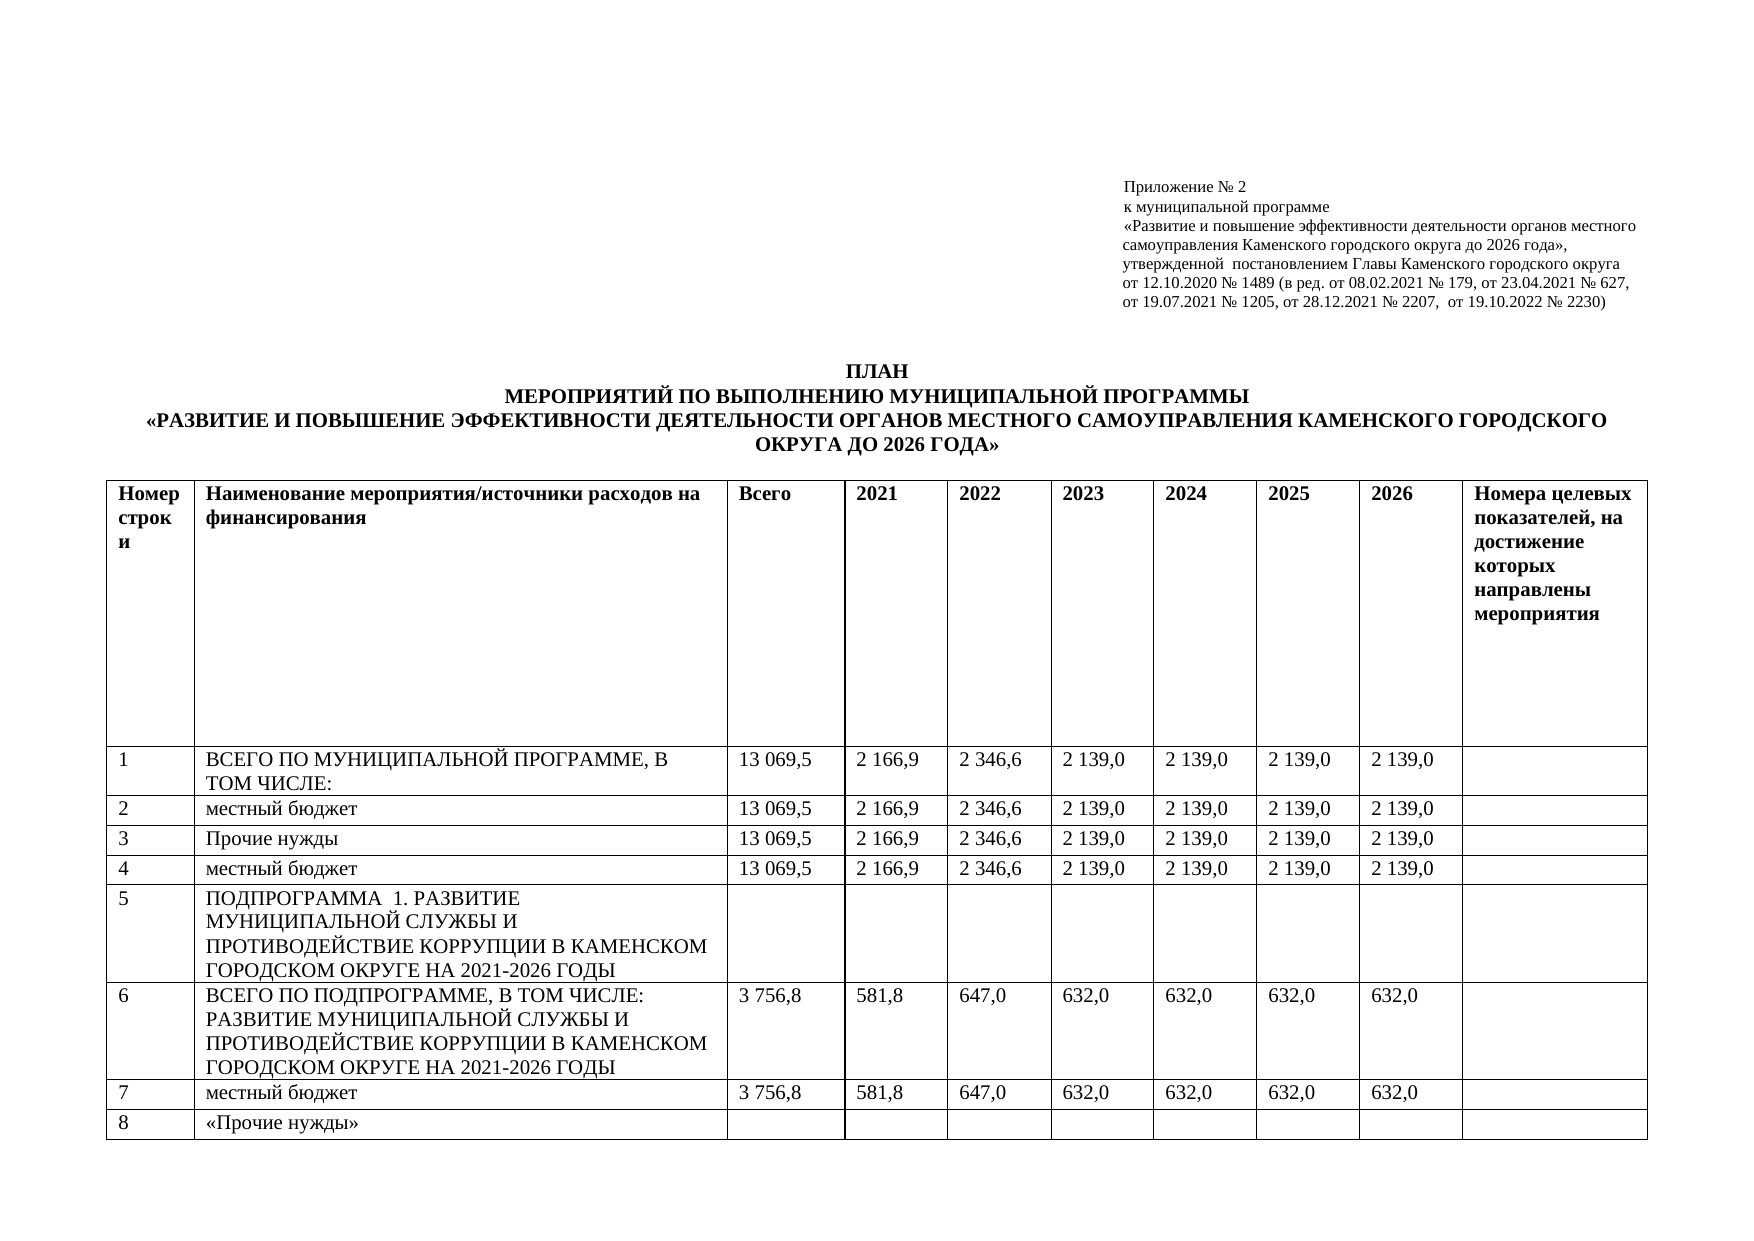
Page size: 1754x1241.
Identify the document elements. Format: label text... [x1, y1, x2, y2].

table_cell [1257, 1110, 1359, 1138]
table_cell 3 [107, 826, 194, 854]
table_cell 2 166,9 [846, 826, 947, 854]
table_cell [948, 885, 1051, 982]
table_header Номера целевых показателей, на достижение которых направлены мероприятия [1463, 481, 1647, 746]
table_cell 13 069,5 [728, 796, 844, 825]
table_cell [1360, 885, 1462, 982]
table_cell 8 [107, 1110, 194, 1138]
table_cell местный бюджет [195, 856, 727, 884]
table_cell 1 [107, 747, 194, 795]
text МЕРОПРИЯТИЙ ПО ВЫПОЛНЕНИЮ МУНИЦИПАЛЬНОЙ ПРОГРАММЫ [118, 383, 1636, 408]
table_cell 2 [107, 796, 194, 825]
table_cell ВСЕГО ПО ПОДПРОГРАММЕ, В ТОМ ЧИСЛЕ: РАЗВИТИЕ МУНИЦИПАЛЬНОЙ СЛУЖБЫ И ПРОТИВОДЕЙСТВИЕ КОРРУПЦИИ В КАМЕНСКОМ ГОРОДСКОМ ОКРУГЕ НА 2021-2026 ГОДЫ [195, 983, 727, 1079]
table_cell 2 166,9 [846, 747, 947, 795]
table_cell [1463, 856, 1647, 884]
table_cell [1463, 796, 1647, 825]
table_cell 2 139,0 [1154, 747, 1256, 795]
text «РАЗВИТИЕ И ПОВЫШЕНИЕ ЭФФЕКТИВНОСТИ ДЕЯТЕЛЬНОСТИ ОРГАНОВ МЕСТНОГО САМОУПРАВЛЕНИЯ КАМЕНСКОГО ГОРОДСКОГО ОКРУГА ДО 2026 ГОДА» [118, 408, 1636, 456]
table_cell 2 139,0 [1052, 856, 1153, 884]
table_cell 2 346,6 [948, 826, 1051, 854]
table_cell 2 139,0 [1154, 826, 1256, 854]
table_cell местный бюджет [195, 796, 727, 825]
table_cell 647,0 [948, 983, 1051, 1079]
table_cell 2 139,0 [1257, 747, 1359, 795]
table_cell 13 069,5 [728, 747, 844, 795]
table_cell 2 346,6 [948, 796, 1051, 825]
table_cell 2 139,0 [1154, 796, 1256, 825]
table_header 2021 [846, 481, 947, 746]
table_cell [948, 1110, 1051, 1138]
table_cell 2 139,0 [1360, 826, 1462, 854]
table_cell 2 139,0 [1360, 796, 1462, 825]
table_cell [1463, 1080, 1647, 1109]
table_header 2025 [1257, 481, 1359, 746]
table_header 2022 [948, 481, 1051, 746]
table_cell [1463, 1110, 1647, 1138]
table_cell 632,0 [1360, 983, 1462, 1079]
table_cell 647,0 [948, 1080, 1051, 1109]
table_cell [728, 885, 844, 982]
table_cell местный бюджет [195, 1080, 727, 1109]
table_cell 2 139,0 [1052, 826, 1153, 854]
table_cell [846, 1110, 947, 1138]
table_cell [1463, 747, 1647, 795]
text «Развитие и повышение эффективности деятельности органов местного самоуправления Каменского городского округа до 2026 года», утвержденной постановлением Главы Каменского городского округа от 12.10.2020 № 1489 (в ред. от 08.02.2021 № 179, от 23.04.2021 № 627, от 19.07.2021 № 1205, от 28.12.2021 № 2207, от 19.10.2022 № 2230) [1122, 216, 1639, 311]
table_cell 2 346,6 [948, 856, 1051, 884]
table_cell [1154, 1110, 1256, 1138]
table_cell 2 346,6 [948, 747, 1051, 795]
table_cell [1052, 885, 1153, 982]
table_cell 2 139,0 [1360, 747, 1462, 795]
table_cell [1052, 1110, 1153, 1138]
table_cell 632,0 [1154, 983, 1256, 1079]
table_cell «Прочие нужды» [195, 1110, 727, 1138]
text Приложение № 2 [1122, 177, 1639, 196]
table_cell [1463, 826, 1647, 854]
table_cell 2 139,0 [1052, 747, 1153, 795]
table_cell 13 069,5 [728, 856, 844, 884]
table_header Наименование мероприятия/источники расходов на финансирования [195, 481, 727, 746]
table_cell Прочие нужды [195, 826, 727, 854]
table_cell [1463, 983, 1647, 1079]
table_cell 4 [107, 856, 194, 884]
table_cell [1154, 885, 1256, 982]
table_cell 7 [107, 1080, 194, 1109]
table_cell 6 [107, 983, 194, 1079]
table_cell 581,8 [846, 983, 947, 1079]
table_cell 2 139,0 [1052, 796, 1153, 825]
table_cell 2 139,0 [1257, 826, 1359, 854]
table_cell ПОДПРОГРАММА 1. РАЗВИТИЕ МУНИЦИПАЛЬНОЙ СЛУЖБЫ И ПРОТИВОДЕЙСТВИЕ КОРРУПЦИИ В КАМЕНСКОМ ГОРОДСКОМ ОКРУГЕ НА 2021-2026 ГОДЫ [195, 885, 727, 982]
table_cell 2 166,9 [846, 856, 947, 884]
table_cell 632,0 [1052, 1080, 1153, 1109]
table_cell 2 166,9 [846, 796, 947, 825]
text ПЛАН [118, 359, 1636, 383]
table_cell 2 139,0 [1257, 796, 1359, 825]
table_cell 3 756,8 [728, 1080, 844, 1109]
table_cell 13 069,5 [728, 826, 844, 854]
table_cell 2 139,0 [1257, 856, 1359, 884]
table_cell ВСЕГО ПО МУНИЦИПАЛЬНОЙ ПРОГРАММЕ, В ТОМ ЧИСЛЕ: [195, 747, 727, 795]
table_header 2026 [1360, 481, 1462, 746]
table_cell 632,0 [1360, 1080, 1462, 1109]
table_cell [1257, 885, 1359, 982]
text к муниципальной программе [1122, 196, 1639, 216]
table_cell 5 [107, 885, 194, 982]
table_cell 3 756,8 [728, 983, 844, 1079]
table_cell [1463, 885, 1647, 982]
table_cell 632,0 [1257, 1080, 1359, 1109]
table_cell 632,0 [1052, 983, 1153, 1079]
table_cell [846, 885, 947, 982]
table_header Номер строки [107, 481, 194, 746]
table_cell [1360, 1110, 1462, 1138]
table_cell 632,0 [1257, 983, 1359, 1079]
table_cell 2 139,0 [1360, 856, 1462, 884]
table_cell [728, 1110, 844, 1138]
table_header 2023 [1052, 481, 1153, 746]
table_header Всего [728, 481, 844, 746]
table_cell 2 139,0 [1154, 856, 1256, 884]
table_header 2024 [1154, 481, 1256, 746]
table_cell 581,8 [846, 1080, 947, 1109]
table_cell 632,0 [1154, 1080, 1256, 1109]
